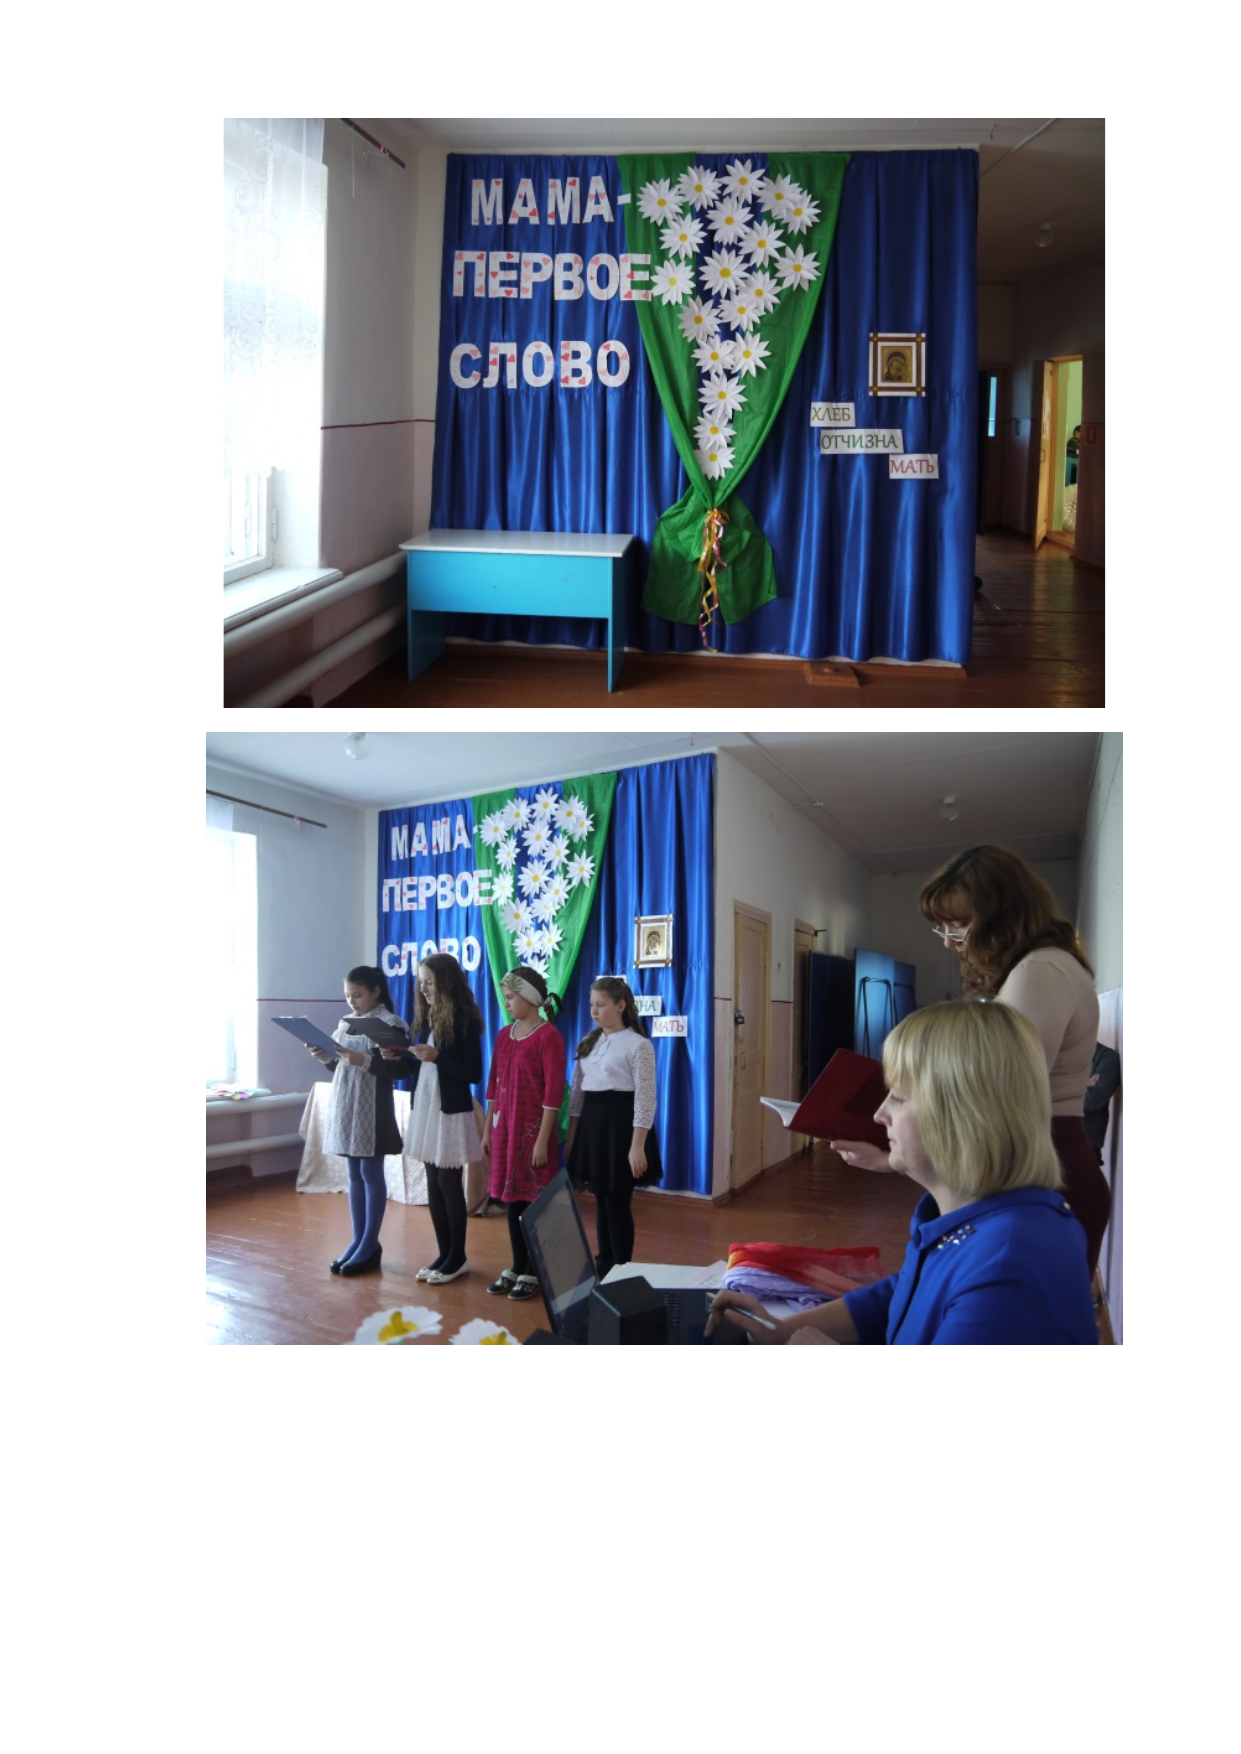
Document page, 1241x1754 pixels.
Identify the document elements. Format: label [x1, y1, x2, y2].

picture [206, 732, 1123, 1345]
picture [223, 118, 1106, 708]
